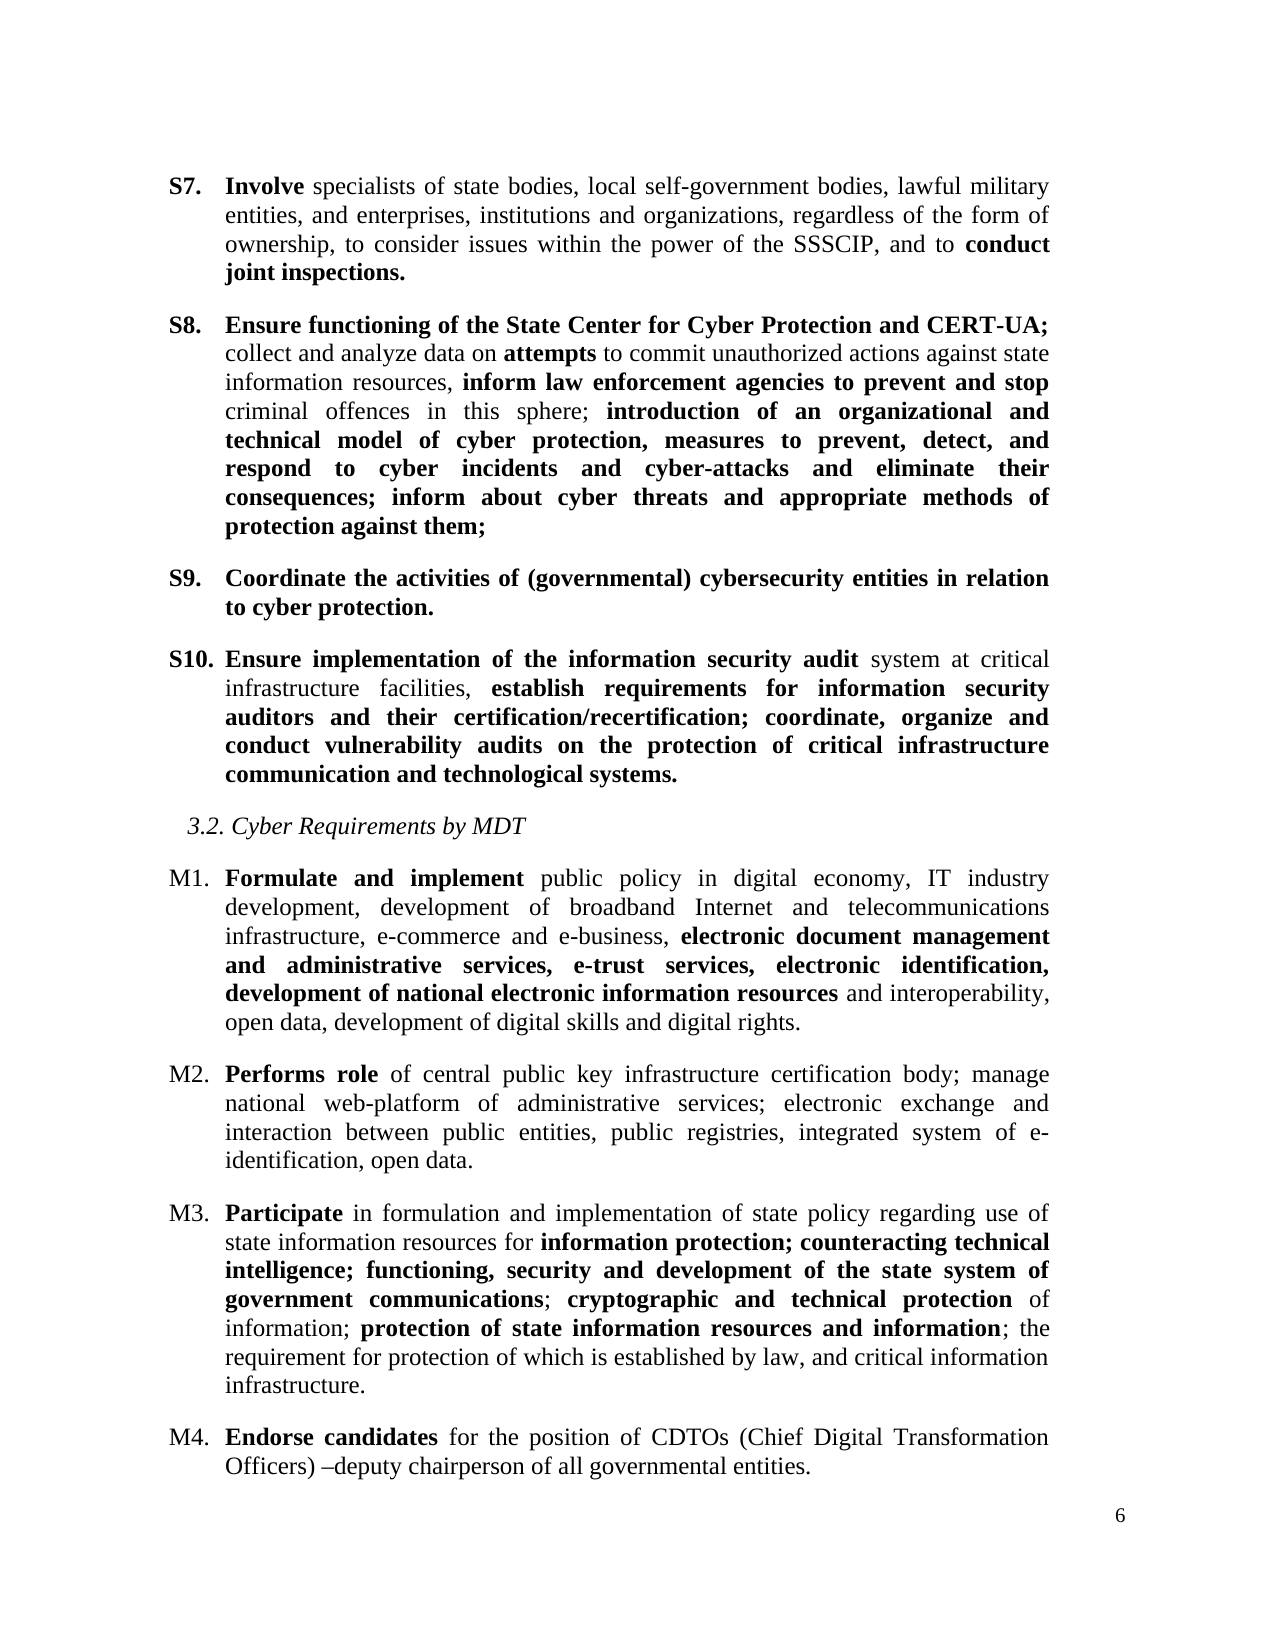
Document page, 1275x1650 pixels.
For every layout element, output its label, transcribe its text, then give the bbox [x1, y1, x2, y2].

list Cyber Requirements by MDT [187, 811, 1122, 840]
text M1. Formulate and implement public policy in digital economy, IT industry development, development of broadband Internet and telecommunications infrastructure, e-commerce and e-business, electronic document management and administrative services, e-trust services, electronic identification, development of national electronic information resources and interoperability, open data, development of digital skills and digital rights. [169, 863, 1050, 1036]
text M3. Participate in formulation and implementation of state policy regarding use of state information resources for information protection; counteracting technical intelligence; functioning, security and development of the state system of government communications; cryptographic and technical protection of information; protection of state information resources and information; the requirement for protection of which is established by law, and critical information infrastructure. [169, 1198, 1050, 1399]
text S7. Involve specialists of state bodies, local self-government bodies, lawful military entities, and enterprises, institutions and organizations, regardless of the form of ownership, to consider issues within the power of the SSSCIP, and to conduct joint inspections. [169, 171, 1050, 286]
text M2. Performs role of central public key infrastructure certification body; manage national web-platform of administrative services; electronic exchange and interaction between public entities, public registries, integrated system of e-identification, open data. [169, 1059, 1050, 1174]
text S9. Coordinate the activities of (governmental) cybersecurity entities in relation to cyber protection. [169, 563, 1050, 621]
text M4. Endorse candidates for the position of CDTOs (Chief Digital Transformation Officers) –deputy chairperson of all governmental entities. [169, 1422, 1050, 1480]
text S10. Ensure implementation of the information security audit system at critical infrastructure facilities, establish requirements for information security auditors and their certification/recertification; coordinate, organize and conduct vulnerability audits on the protection of critical infrastructure communication and technological systems. [169, 644, 1050, 788]
text S8. Ensure functioning of the State Center for Cyber Protection and CERT-UA; collect and analyze data on attempts to commit unauthorized actions against state information resources, inform law enforcement agencies to prevent and stop criminal offences in this sphere; introduction of an organizational and technical model of cyber protection, measures to prevent, detect, and respond to cyber incidents and cyber-attacks and eliminate their consequences; inform about cyber threats and appropriate methods of protection against them; [169, 310, 1050, 540]
